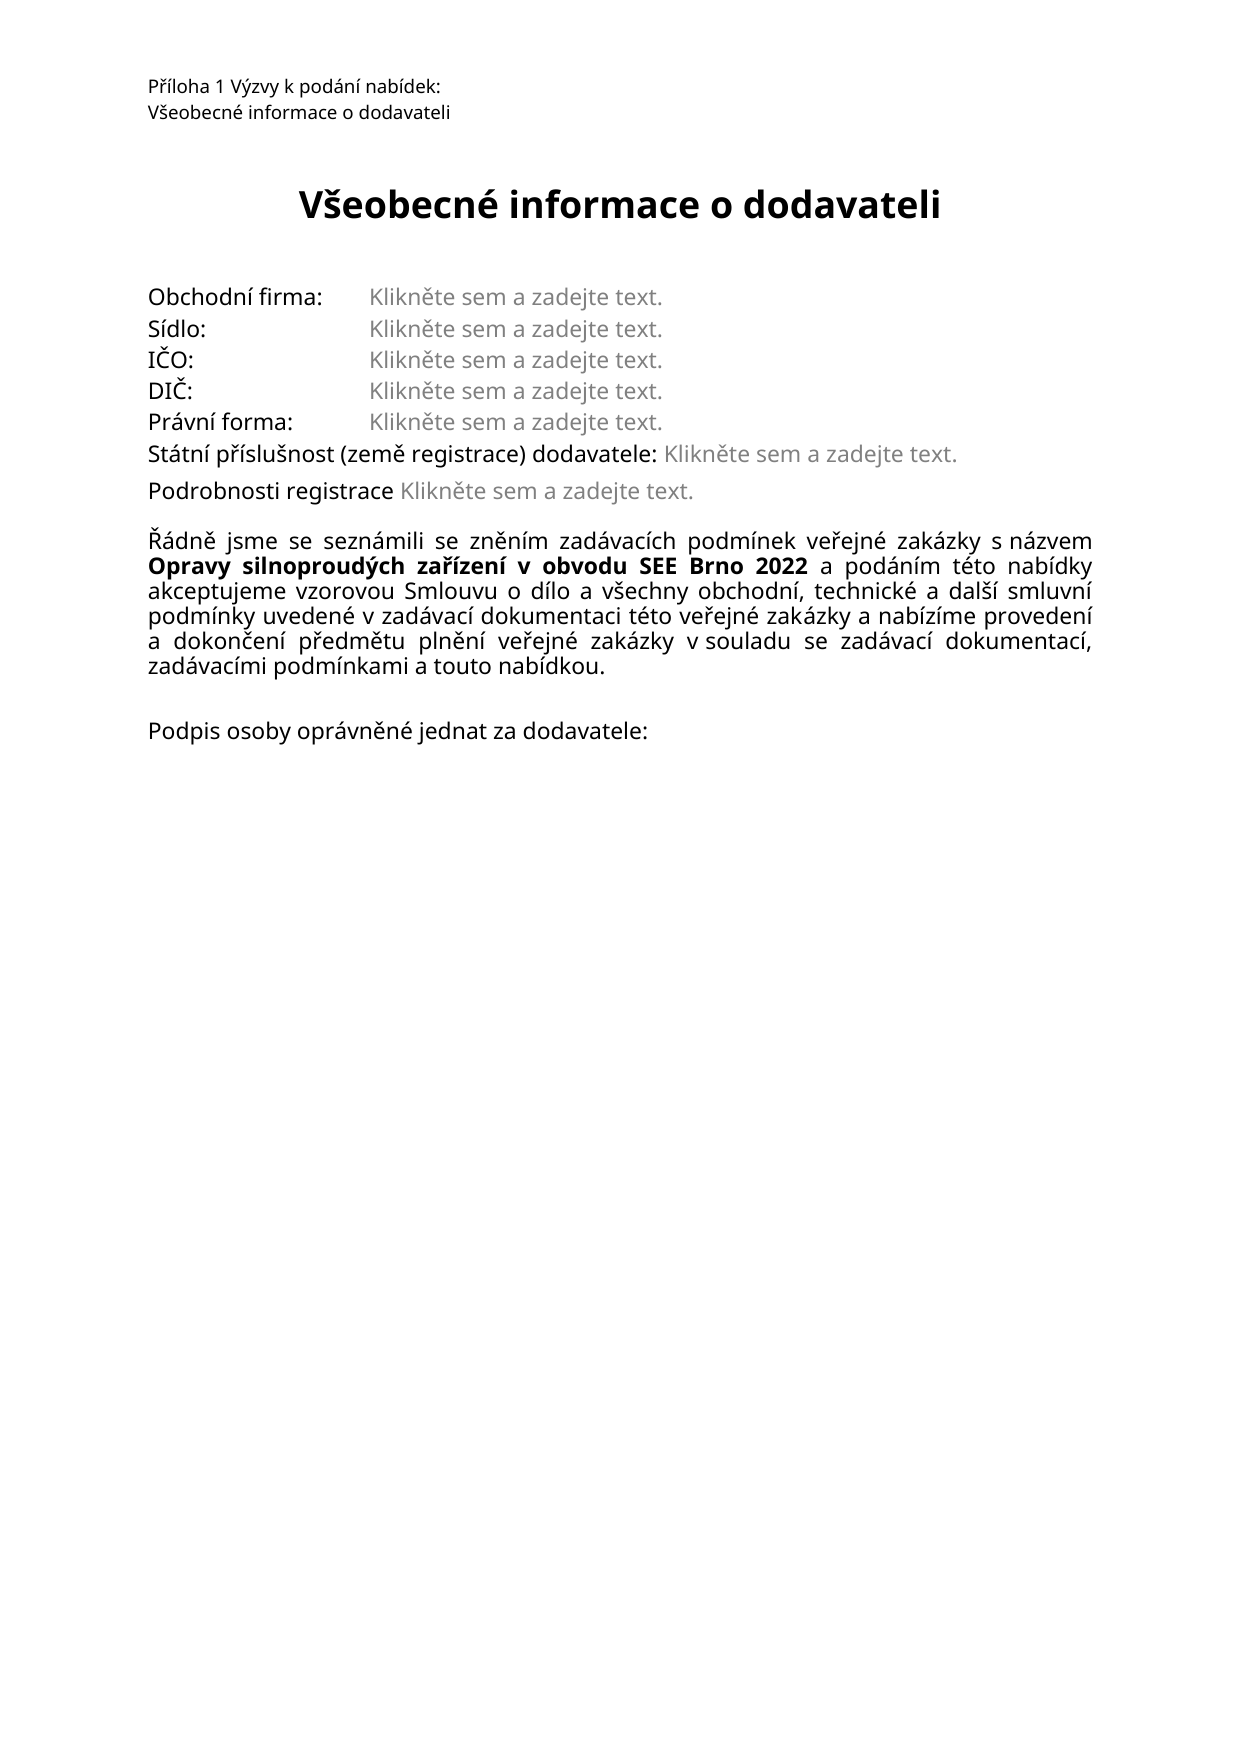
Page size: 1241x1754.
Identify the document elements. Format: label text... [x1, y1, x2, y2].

text Sídlo: [148, 317, 1093, 342]
text IČO: [148, 348, 1093, 373]
text DIČ: [148, 379, 1093, 404]
text Podpis osoby oprávněné jednat za dodavatele: [148, 714, 1093, 746]
text Řádně jsme se seznámili se zněním zadávacích podmínek veřejné zakázky s názvem Opravy silnoproudých zařízení v obvodu SEE Brno 2022 a podáním této nabídky akceptujeme vzorovou Smlouvu o dílo a všechny obchodní, technické a další smluvní podmínky uvedené v zadávací dokumentaci této veřejné zakázky a nabízíme provedení a dokončení předmětu plnění veřejné zakázky v souladu se zadávací dokumentací, zadávacími podmínkami a touto nabídkou. [148, 529, 1093, 679]
text Právní forma: [148, 411, 1093, 436]
text Podrobnosti registrace [148, 479, 1093, 504]
text Obchodní firma: [148, 286, 1093, 311]
text Státní příslušnost (země registrace) dodavatele: [148, 442, 1093, 467]
title Všeobecné informace o dodavateli [148, 178, 1093, 229]
